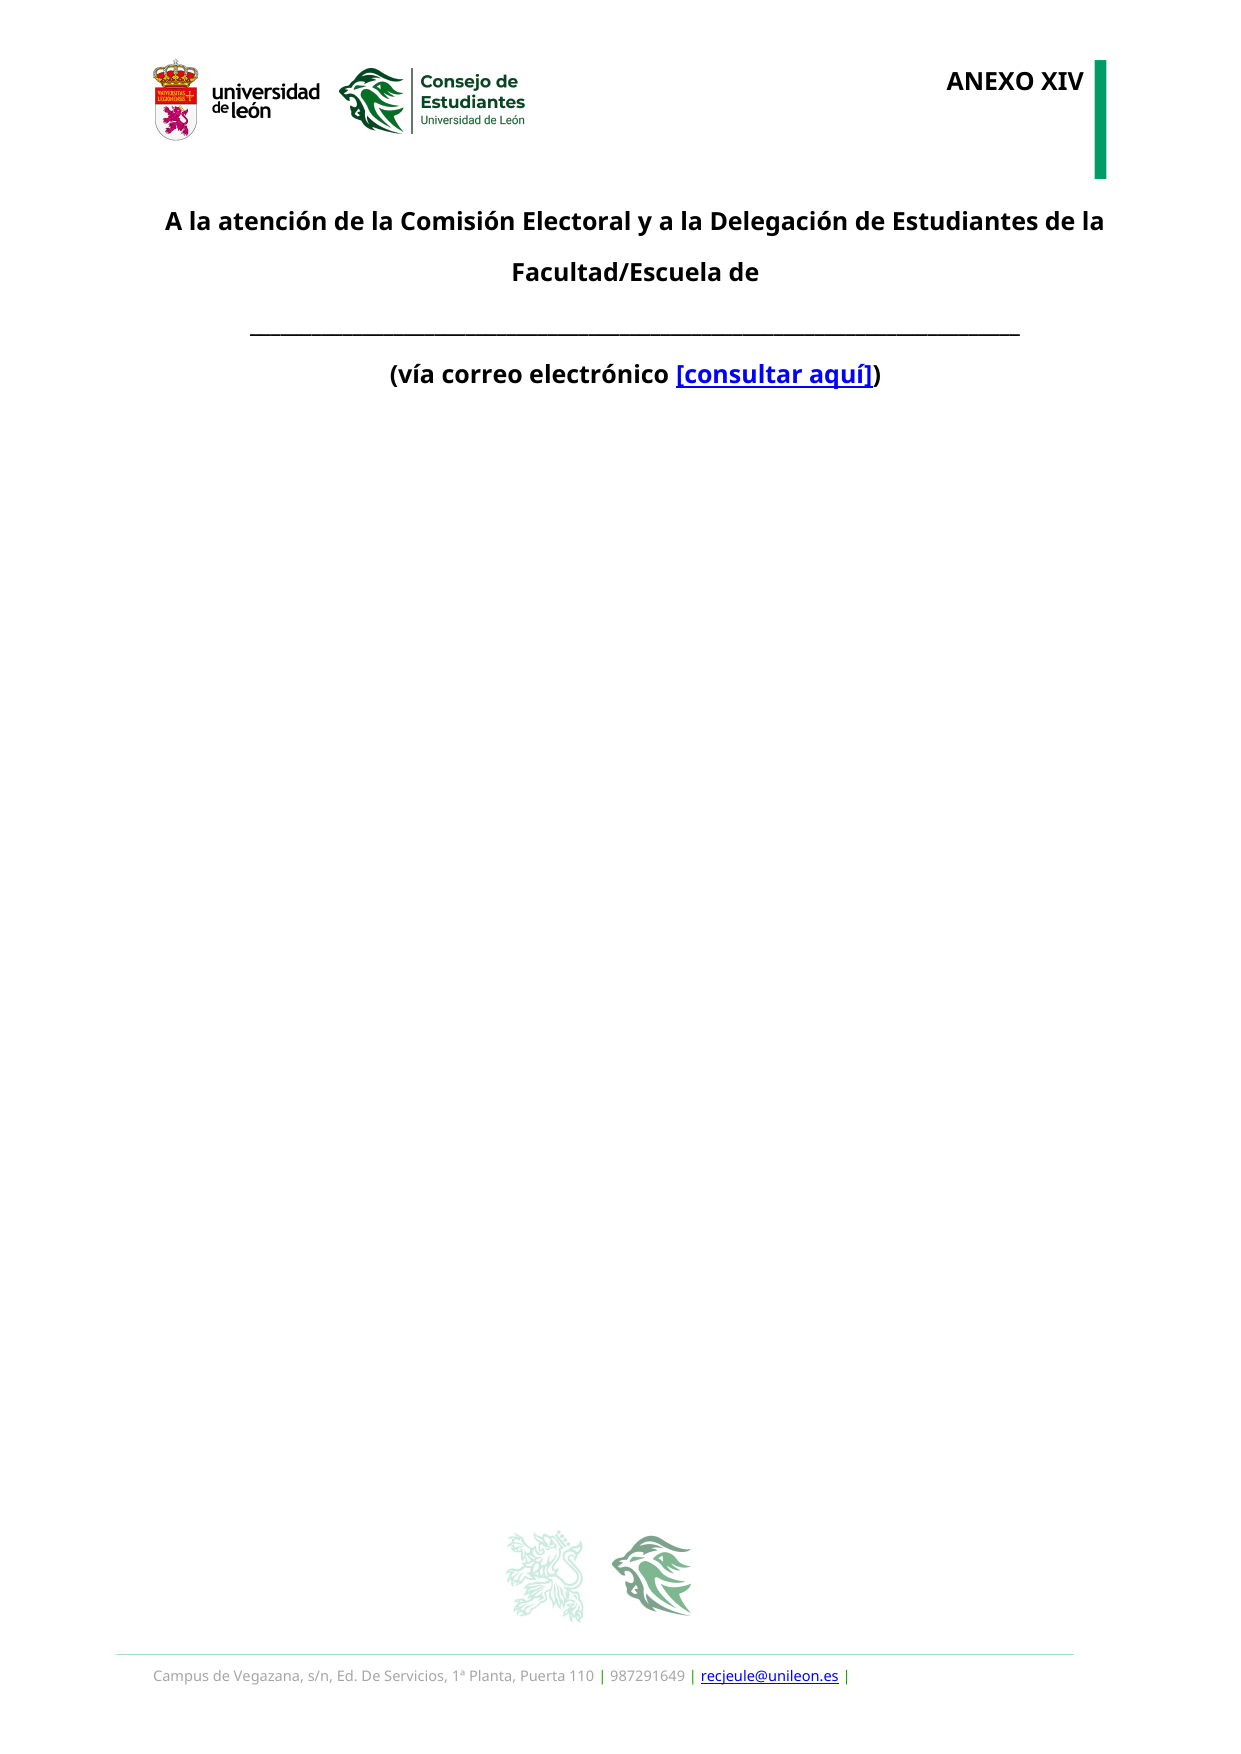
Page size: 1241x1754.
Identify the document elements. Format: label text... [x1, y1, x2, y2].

picture [1094, 60, 1107, 179]
picture [102, 1651, 1081, 1659]
text (vía correo electrónico [consultar aquí]) [162, 357, 1108, 391]
picture [501, 1525, 591, 1626]
text A la atención de la Comisión Electoral y a la Delegación de Estudiantes de la Facultad/Escuela de ___________________________________________________________________________ [162, 204, 1108, 340]
picture [339, 68, 525, 134]
picture [148, 56, 326, 143]
